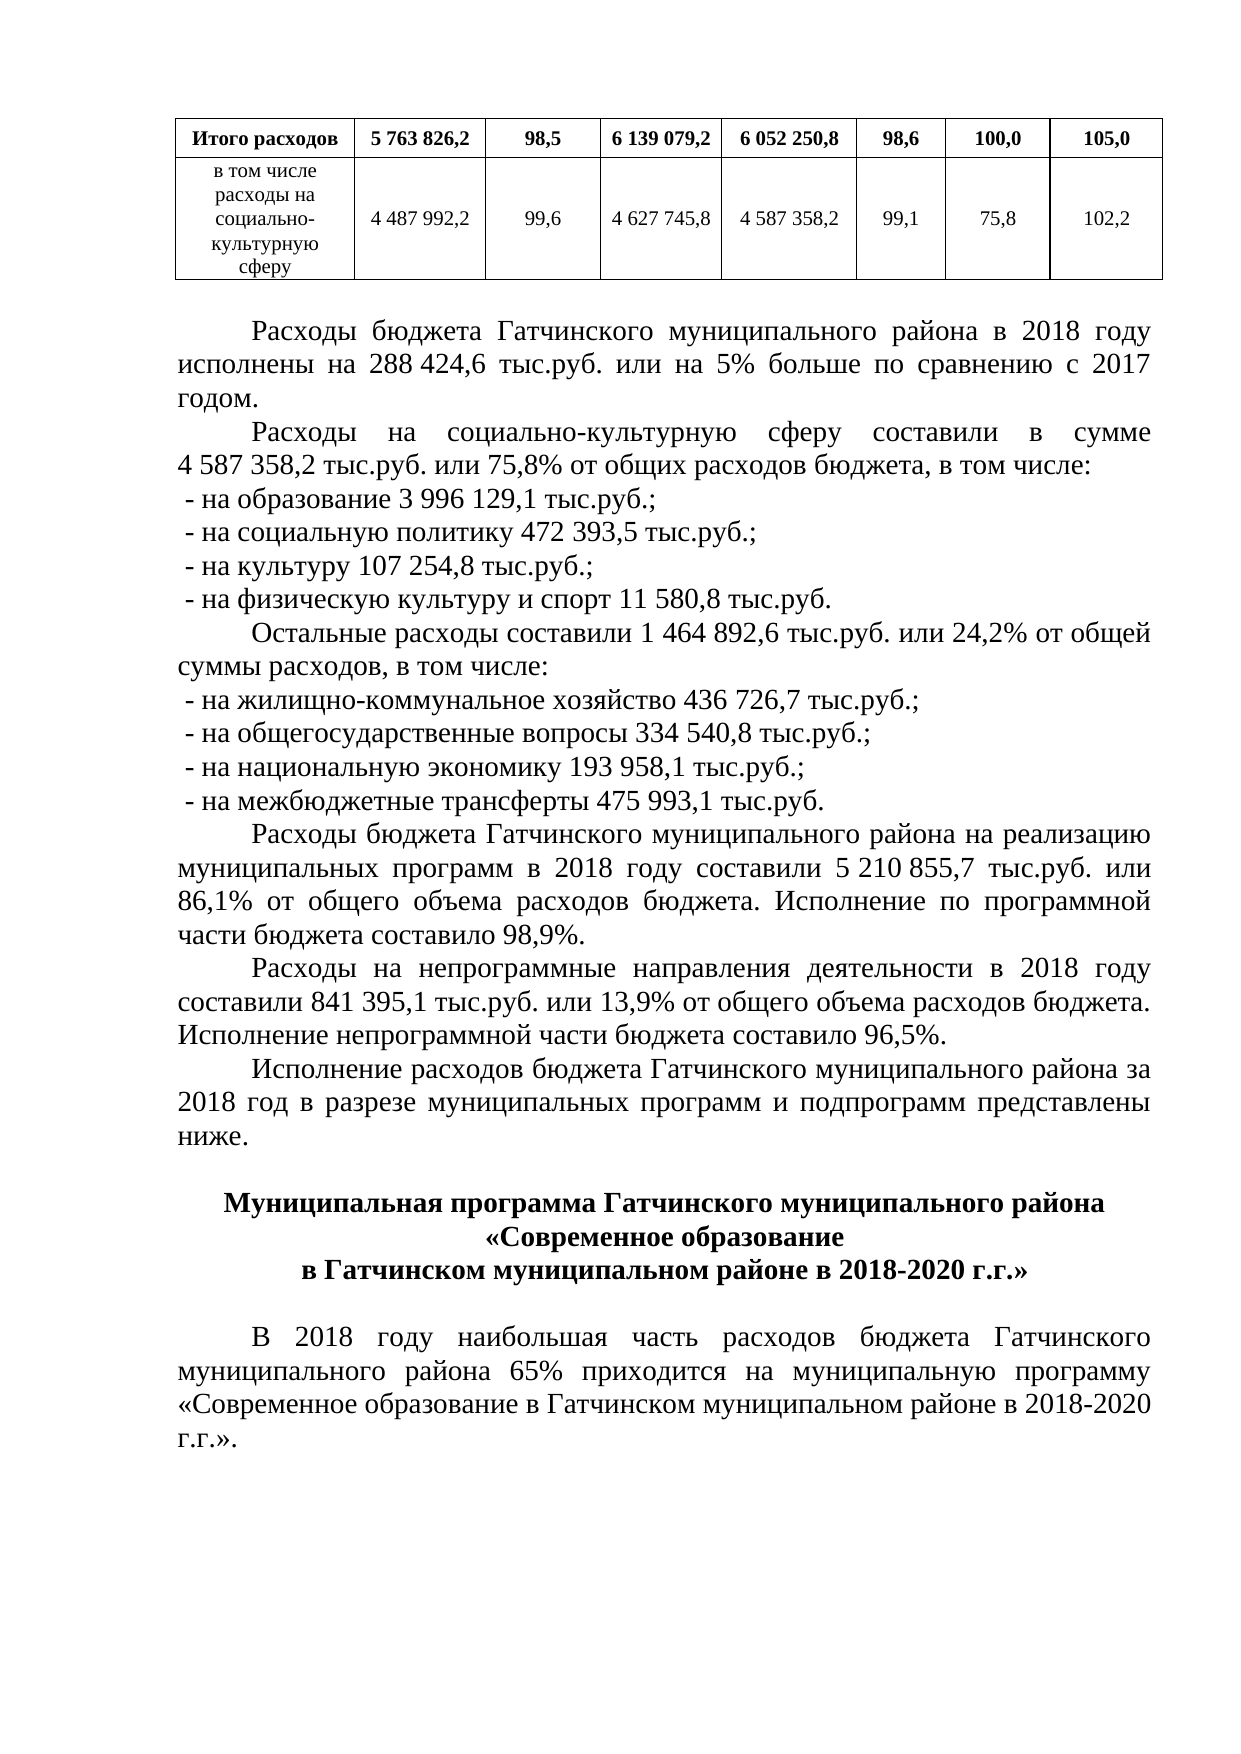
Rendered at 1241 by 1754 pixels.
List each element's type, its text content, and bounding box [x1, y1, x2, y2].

table_cell 75,8 [946, 158, 1049, 278]
table_cell 99,6 [486, 158, 600, 278]
text Расходы бюджета Гатчинского муниципального района в 2018 году исполнены на 288 424,6 тыс.руб. или на 5% больше по сравнению с 2017 годом. [177, 313, 1152, 414]
table_cell 4 587 358,2 [722, 158, 856, 278]
text - на образование 3 996 129,1 тыс.руб.; [177, 481, 1152, 514]
table_cell 4 627 745,8 [601, 158, 721, 278]
text - на жилищно-коммунальное хозяйство 436 726,7 тыс.руб.; [177, 682, 1152, 716]
table_cell 6 052 250,8 [722, 119, 856, 157]
table_cell 105,0 [1051, 119, 1162, 157]
text - на культуру 107 254,8 тыс.руб.; [177, 548, 1152, 581]
table_cell в том числе расходы на социально-культурную сферу [176, 158, 354, 278]
table_cell 100,0 [946, 119, 1049, 157]
text Расходы на социально-культурную сферу составили в сумме 4 587 358,2 тыс.руб. или 75,8% от общих расходов бюджета, в том числе: [177, 414, 1152, 481]
table_cell 99,1 [857, 158, 945, 278]
text Расходы на непрограммные направления деятельности в 2018 году составили 841 395,1 тыс.руб. или 13,9% от общего объема расходов бюджета. Исполнение непрограммной части бюджета составило 96,5%. [177, 950, 1152, 1051]
table_cell 6 139 079,2 [601, 119, 721, 157]
text В 2018 году наибольшая часть расходов бюджета Гатчинского муниципального района 65% приходится на муниципальную программу «Современное образование в Гатчинском муниципальном районе в 2018-2020 г.г.». [177, 1319, 1152, 1453]
text - на межбюджетные трансферты 475 993,1 тыс.руб. [177, 783, 1152, 816]
text - на физическую культуру и спорт 11 580,8 тыс.руб. [177, 581, 1152, 615]
text Расходы бюджета Гатчинского муниципального района на реализацию муниципальных программ в 2018 году составили 5 210 855,7 тыс.руб. или 86,1% от общего объема расходов бюджета. Исполнение по программной части бюджета составило 98,9%. [177, 816, 1152, 950]
text Исполнение расходов бюджета Гатчинского муниципального района за 2018 год в разрезе муниципальных программ и подпрограмм представлены ниже. [177, 1051, 1152, 1152]
table_cell 102,2 [1051, 158, 1162, 278]
text - на общегосударственные вопросы 334 540,8 тыс.руб.; [177, 716, 1152, 749]
table_cell 98,5 [486, 119, 600, 157]
text Остальные расходы составили 1 464 892,6 тыс.руб. или 24,2% от общей суммы расходов, в том числе: [177, 615, 1152, 682]
text - на национальную экономику 193 958,1 тыс.руб.; [177, 749, 1152, 783]
table_cell 5 763 826,2 [355, 119, 485, 157]
table_cell 4 487 992,2 [355, 158, 485, 278]
table_cell Итого расходов [176, 119, 354, 157]
table_cell 98,6 [857, 119, 945, 157]
text Муниципальная программа Гатчинского муниципального района «Современное образование [177, 1185, 1152, 1252]
text - на социальную политику 472 393,5 тыс.руб.; [177, 514, 1152, 548]
text в Гатчинском муниципальном районе в 2018-2020 г.г.» [177, 1252, 1152, 1286]
